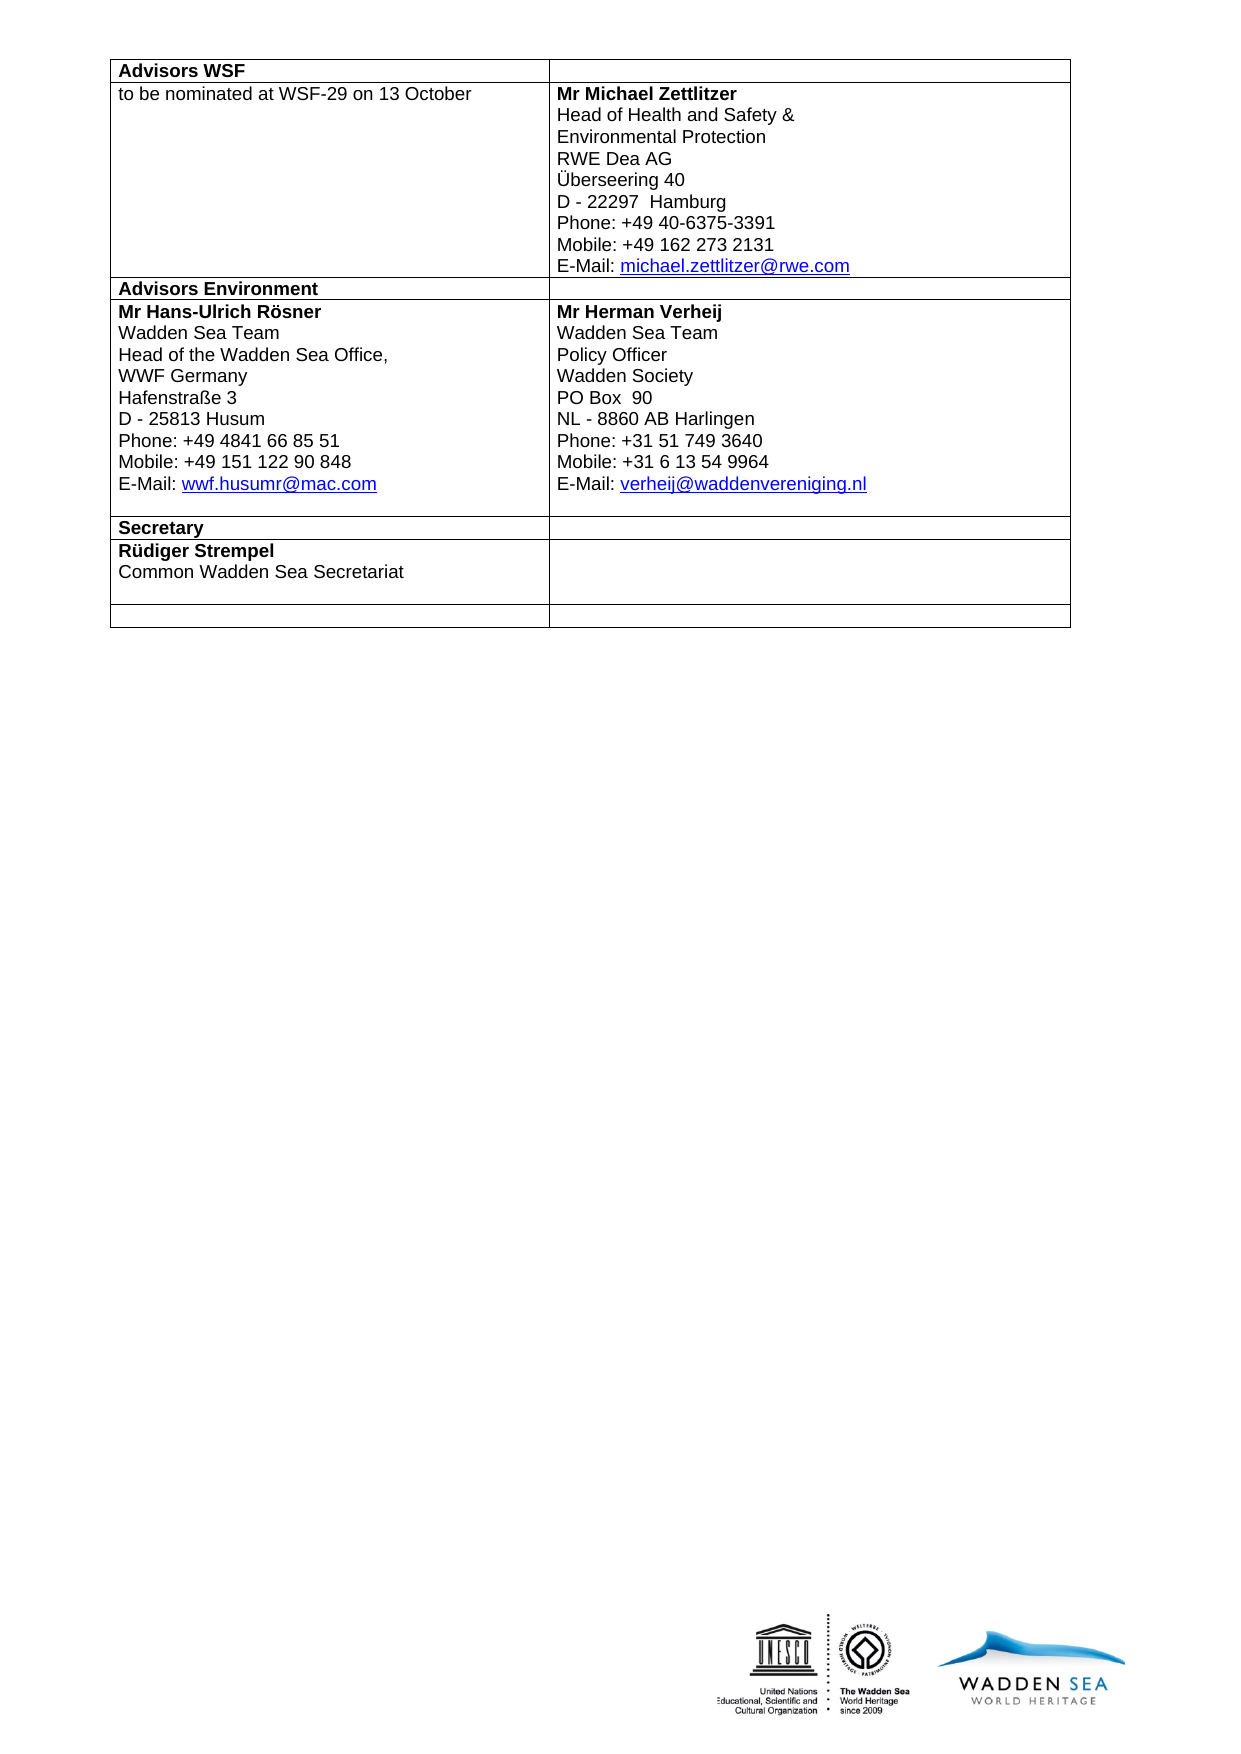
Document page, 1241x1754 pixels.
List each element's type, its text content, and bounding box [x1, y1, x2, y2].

table_cell Advisors WSF [111, 60, 549, 82]
table_cell Mr Herman Verheij Wadden Sea Team Policy Officer Wadden Society PO Box 90 NL - 8860 AB Harlingen Phone: +31 51 749 3640 Mobile: +31 6 13 54 9964 E-Mail: verheij@waddenvereniging.nl [550, 300, 1070, 516]
table_cell Secretary [111, 517, 549, 539]
picture [715, 1614, 1125, 1718]
table_cell Mr Michael Zettlitzer Head of Health and Safety & Environmental Protection RWE Dea AG Überseering 40 D - 22297 Hamburg Phone: +49 40-6375-3391 Mobile: +49 162 273 2131 E-Mail: michael.zettlitzer@rwe.com [550, 83, 1070, 277]
table_cell Rüdiger Strempel Common Wadden Sea Secretariat [111, 540, 549, 604]
table_cell to be nominated at WSF-29 on 13 October [111, 83, 549, 277]
table_cell [550, 60, 1070, 82]
table_cell [550, 517, 1070, 539]
table_cell Mr Hans-Ulrich Rösner Wadden Sea Team Head of the Wadden Sea Office, WWF Germany Hafenstraße 3 D - 25813 Husum Phone: +49 4841 66 85 51 Mobile: +49 151 122 90 848 E-Mail: wwf.husumr@mac.com [111, 300, 549, 516]
table_cell [550, 540, 1070, 604]
table_cell Advisors Environment [111, 278, 549, 299]
table_cell [550, 278, 1070, 299]
table_cell [111, 605, 549, 627]
table_cell [550, 605, 1070, 627]
